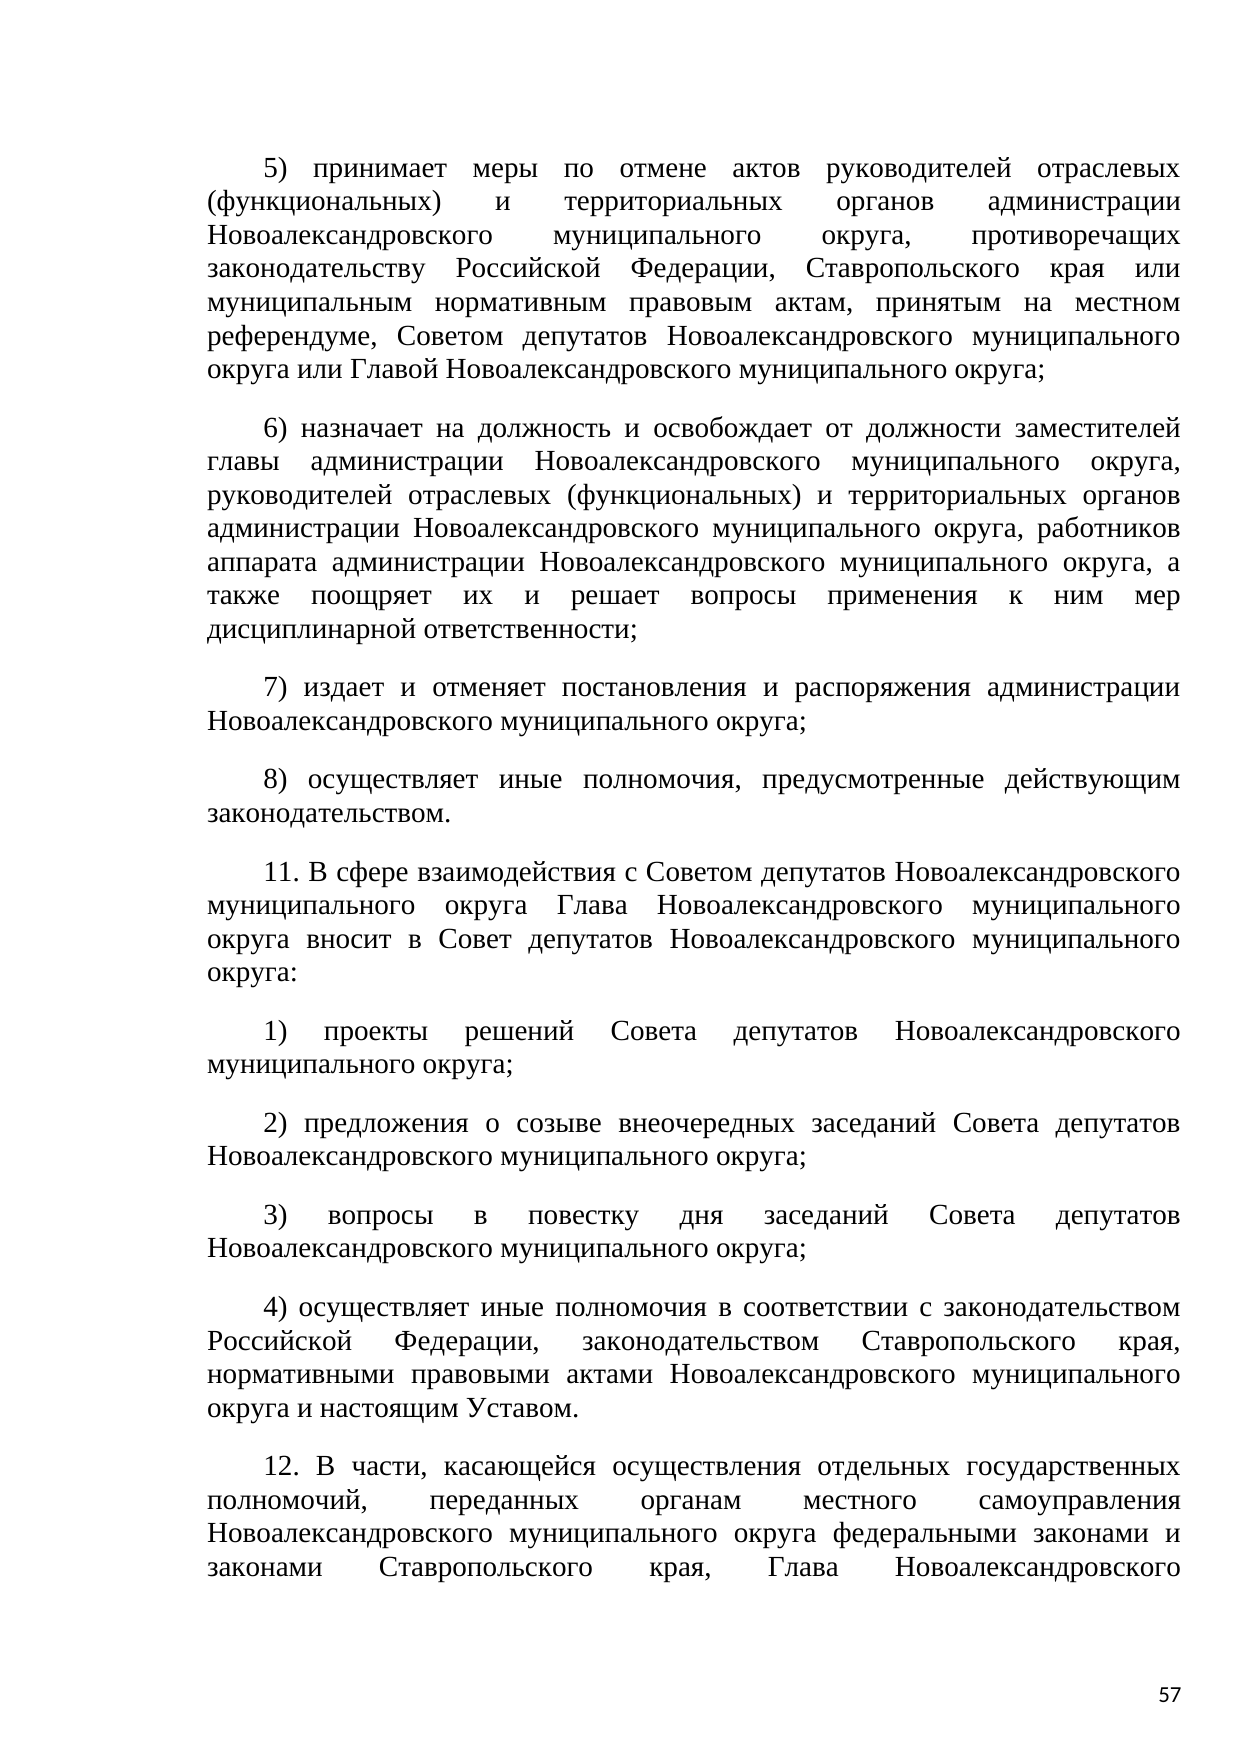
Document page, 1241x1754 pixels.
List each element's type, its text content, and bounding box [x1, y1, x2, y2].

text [207, 1448, 1181, 1582]
text 7) издает и отменяет постановления и распоряжения администрации Новоалександровского муниципального округа; [207, 669, 1181, 737]
text 8) осуществляет иные полномочия, предусмотренные действующим законодательством. [207, 762, 1181, 829]
text 4) осуществляет иные полномочия в соответствии с законодательством Российской Федерации, законодательством Ставропольского края, нормативными правовыми актами Новоалександровского муниципального округа и настоящим Уставом. [207, 1289, 1181, 1423]
text 5) принимает меры по отмене актов руководителей отраслевых (функциональных) и территориальных органов администрации Новоалександровского муниципального округа, противоречащих законодательству Российской Федерации, Ставропольского края или муниципальным нормативным правовым актам, принятым на местном референдуме, Советом депутатов Новоалександровского муниципального округа или Главой Новоалександровского муниципального округа; [207, 150, 1181, 385]
text 3) вопросы в повестку дня заседаний Совета депутатов Новоалександровского муниципального округа; [207, 1197, 1181, 1264]
text 1) проекты решений Совета депутатов Новоалександровского муниципального округа; [207, 1013, 1181, 1080]
text 11. В сфере взаимодействия с Советом депутатов Новоалександровского муниципального округа Глава Новоалександровского муниципального округа вносит в Совет депутатов Новоалександровского муниципального округа: [207, 854, 1181, 988]
text 6) назначает на должность и освобождает от должности заместителей главы администрации Новоалександровского муниципального округа, руководителей отраслевых (функциональных) и территориальных органов администрации Новоалександровского муниципального округа, работников аппарата администрации Новоалександровского муниципального округа, а также поощряет их и решает вопросы применения к ним мер дисциплинарной ответственности; [207, 410, 1181, 644]
text 2) предложения о созыве внеочередных заседаний Совета депутатов Новоалександровского муниципального округа; [207, 1105, 1181, 1172]
